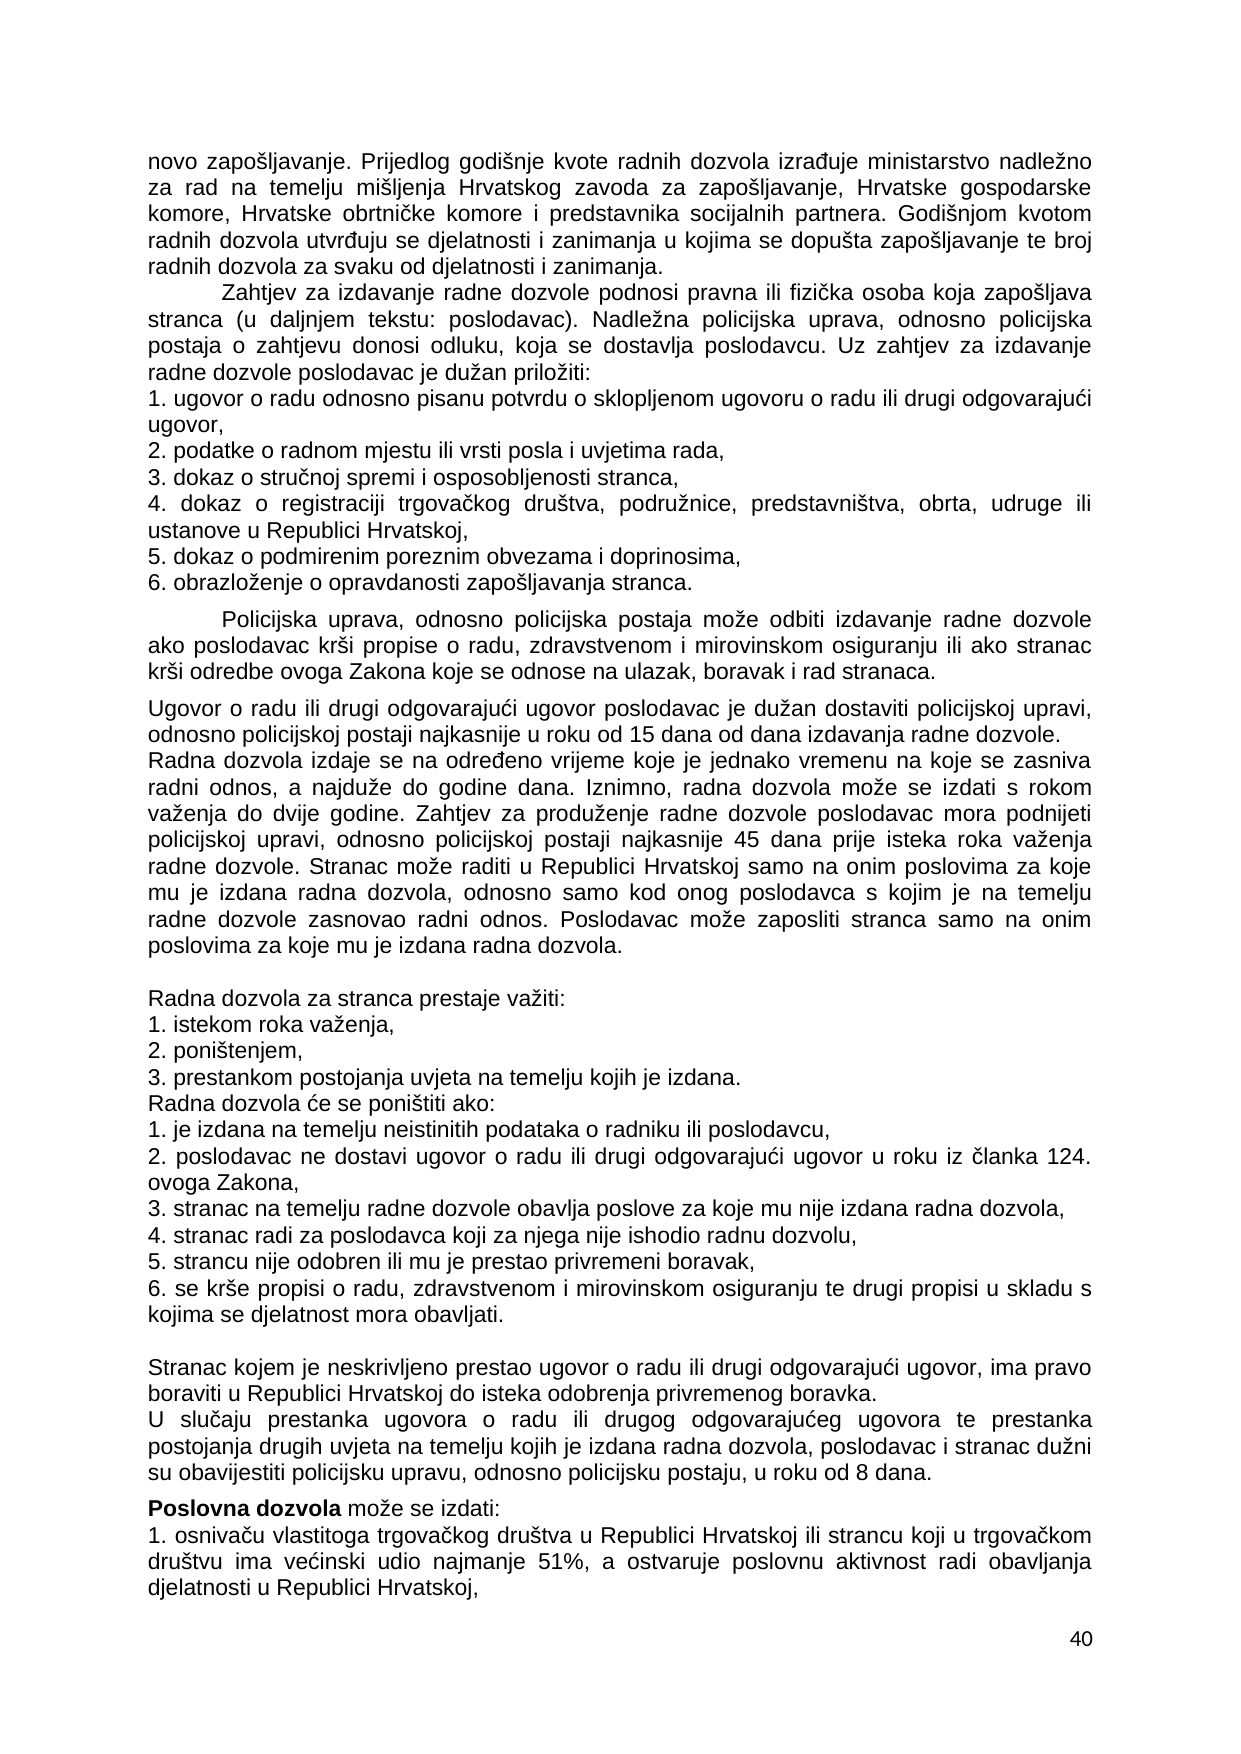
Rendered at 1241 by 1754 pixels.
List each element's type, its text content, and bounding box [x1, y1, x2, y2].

text Radna dozvola će se poništiti ako: [148, 1090, 1093, 1116]
text Radna dozvola izdaje se na određeno vrijeme koje je jednako vremenu na koje se zasniva radni odnos, a najduže do godine dana. Iznimno, radna dozvola može se izdati s rokom važenja do dvije godine. Zahtjev za produženje radne dozvole poslodavac mora podnijeti policijskoj upravi, odnosno policijskoj postaji najkasnije 45 dana prije isteka roka važenja radne dozvole. Stranac može raditi u Republici Hrvatskoj samo na onim poslovima za koje mu je izdana radna dozvola, odnosno samo kod onog poslodavca s kojim je na temelju radne dozvole zasnovao radni odnos. Poslodavac može zaposliti stranca samo na onim poslovima za koje mu je izdana radna dozvola. [148, 747, 1093, 958]
text 3. prestankom postojanja uvjeta na temelju kojih je izdana. [148, 1064, 1093, 1090]
text 6. obrazloženje o opravdanosti zapošljavanja stranca. [148, 569, 1093, 596]
text 2. poništenjem, [148, 1037, 1093, 1064]
text 1. ugovor o radu odnosno pisanu potvrdu o sklopljenom ugovoru o radu ili drugi odgovarajući ugovor, [148, 385, 1093, 437]
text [148, 148, 1093, 279]
text 2. poslodavac ne dostavi ugovor o radu ili drugi odgovarajući ugovor u roku iz članka 124. ovoga Zakona, [148, 1143, 1093, 1195]
text 4. stranac radi za poslodavca koji za njega nije ishodio radnu dozvolu, [148, 1222, 1093, 1248]
text Stranac kojem je neskrivljeno prestao ugovor o radu ili drugi odgovarajući ugovor, ima pravo boraviti u Republici Hrvatskoj do isteka odobrenja privremenog boravka. [148, 1353, 1093, 1406]
text Zahtjev za izdavanje radne dozvole podnosi pravna ili fizička osoba koja zapošljava stranca (u daljnjem tekstu: poslodavac). Nadležna policijska uprava, odnosno policijska postaja o zahtjevu donosi odluku, koja se dostavlja poslodavcu. Uz zahtjev za izdavanje radne dozvole poslodavac je dužan priložiti: [148, 279, 1093, 385]
text Poslovna dozvola može se izdati: [148, 1495, 1093, 1522]
text 2. podatke o radnom mjestu ili vrsti posla i uvjetima rada, [148, 437, 1093, 464]
text 5. strancu nije odobren ili mu je prestao privremeni boravak, [148, 1248, 1093, 1274]
text Ugovor o radu ili drugi odgovarajući ugovor poslodavac je dužan dostaviti policijskoj upravi, odnosno policijskoj postaji najkasnije u roku od 15 dana od dana izdavanja radne dozvole. [148, 695, 1093, 747]
text Policijska uprava, odnosno policijska postaja može odbiti izdavanje radne dozvole ako poslodavac krši propise o radu, zdravstvenom i mirovinskom osiguranju ili ako stranac krši odredbe ovoga Zakona koje se odnose na ulazak, boravak i rad stranaca. [148, 606, 1093, 685]
text 5. dokaz o podmirenim poreznim obvezama i doprinosima, [148, 543, 1093, 569]
text 4. dokaz o registraciji trgovačkog društva, podružnice, predstavništva, obrta, udruge ili ustanove u Republici Hrvatskoj, [148, 490, 1093, 543]
text 1. istekom roka važenja, [148, 1011, 1093, 1037]
text U slučaju prestanka ugovora o radu ili drugog odgovarajućeg ugovora te prestanka postojanja drugih uvjeta na temelju kojih je izdana radna dozvola, poslodavac i stranac dužni su obavijestiti policijsku upravu, odnosno policijsku postaju, u roku od 8 dana. [148, 1406, 1093, 1485]
text 3. stranac na temelju radne dozvole obavlja poslove za koje mu nije izdana radna dozvola, [148, 1195, 1093, 1222]
text 1. je izdana na temelju neistinitih podataka o radniku ili poslodavcu, [148, 1116, 1093, 1143]
text 6. se krše propisi o radu, zdravstvenom i mirovinskom osiguranju te drugi propisi u skladu s kojima se djelatnost mora obavljati. [148, 1274, 1093, 1327]
text 1. osnivaču vlastitoga trgovačkog društva u Republici Hrvatskoj ili strancu koji u trgovačkom društvu ima većinski udio najmanje 51%, a ostvaruje poslovnu aktivnost radi obavljanja djelatnosti u Republici Hrvatskoj, [148, 1522, 1093, 1601]
text 3. dokaz o stručnoj spremi i osposobljenosti stranca, [148, 464, 1093, 490]
text Radna dozvola za stranca prestaje važiti: [148, 984, 1093, 1011]
